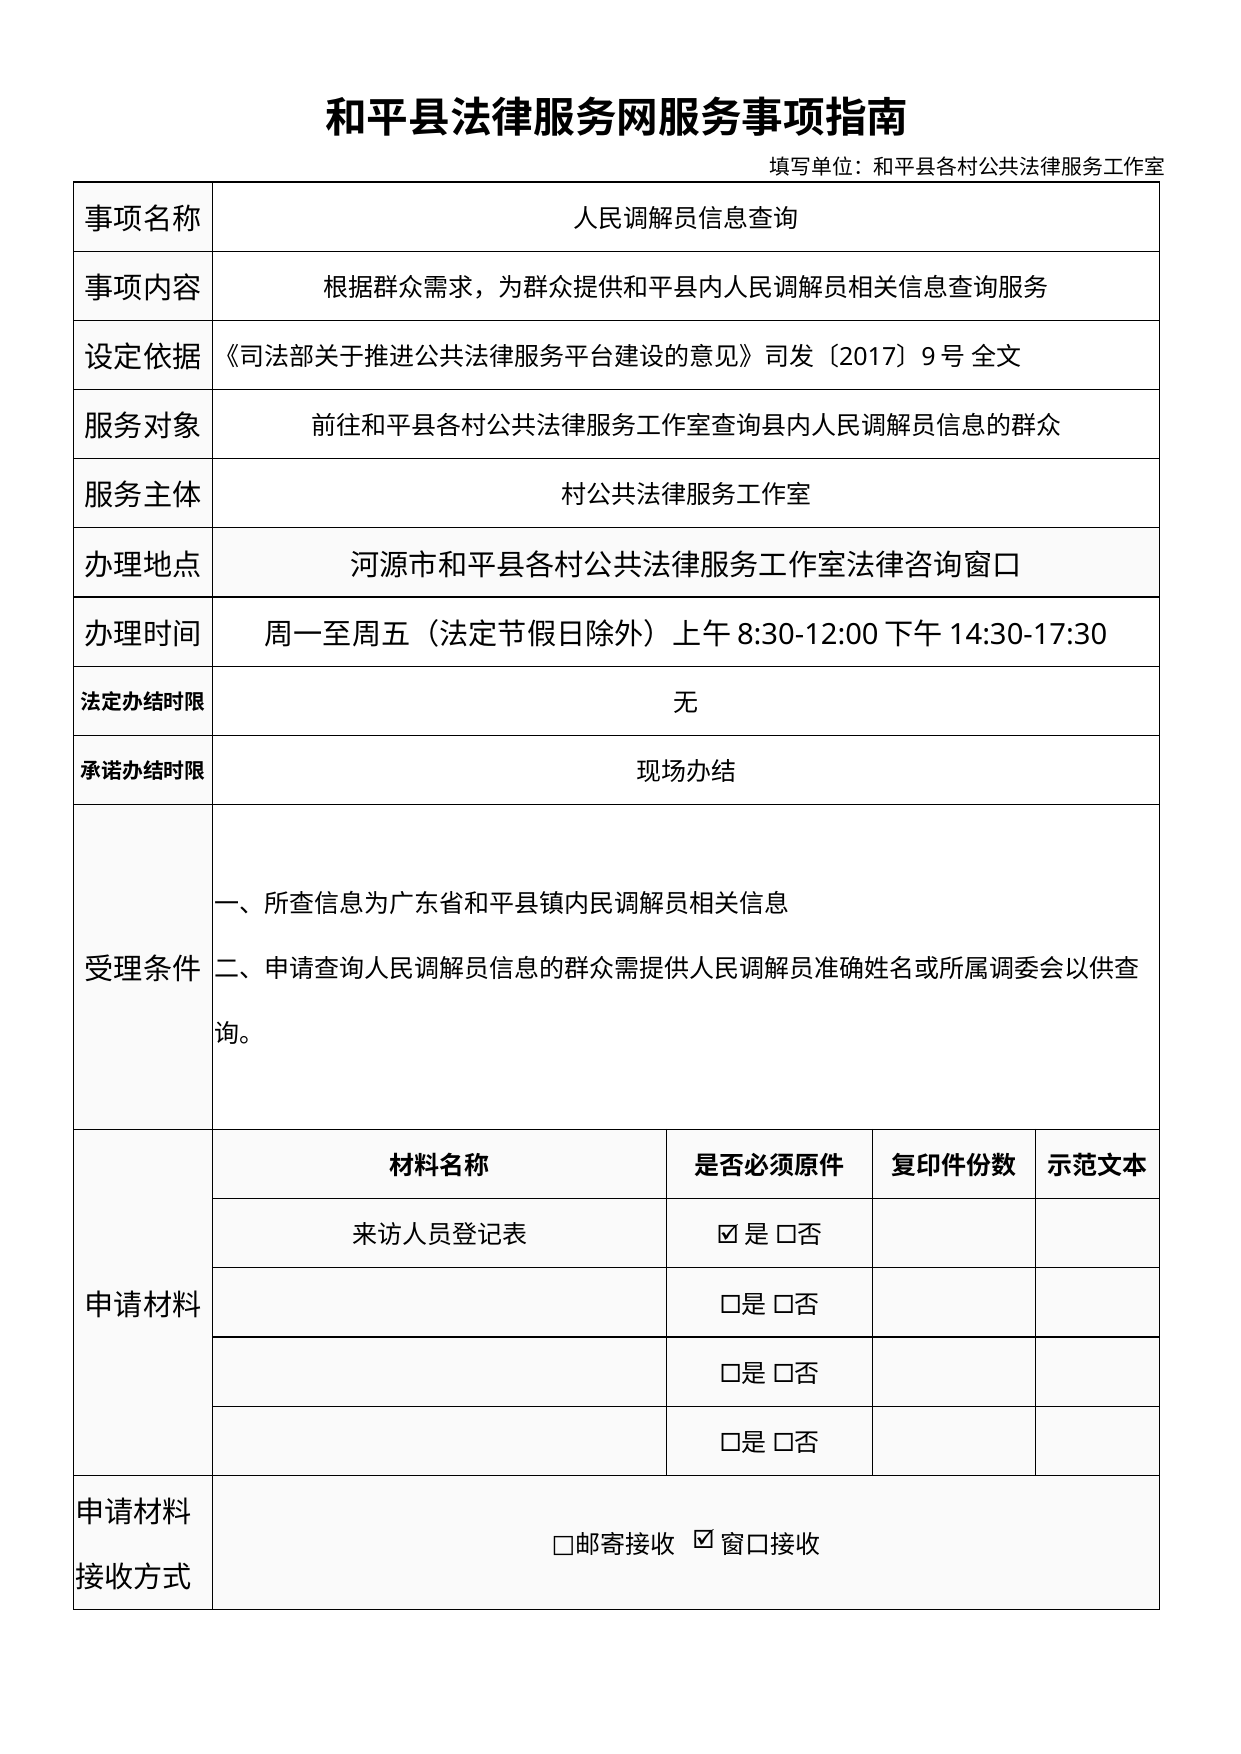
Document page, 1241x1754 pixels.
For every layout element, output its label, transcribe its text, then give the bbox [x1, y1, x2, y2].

table_cell □邮寄接收 窗口接收 [213, 1476, 1159, 1609]
table_cell [213, 1268, 666, 1336]
table_cell 设定依据 [74, 321, 212, 389]
table_cell 是 否 [667, 1338, 872, 1406]
table_cell [873, 1407, 1035, 1475]
table_cell 来访人员登记表 [213, 1199, 666, 1267]
table_cell [873, 1268, 1035, 1336]
table_cell 根据群众需求，为群众提供和平县内人民调解员相关信息查询服务 [213, 252, 1159, 320]
table_cell 事项内容 [74, 252, 212, 320]
table_cell 是 否 [667, 1199, 872, 1267]
table_cell [1036, 1338, 1159, 1406]
table_cell 法定办结时限 [74, 667, 212, 735]
table_cell 材料名称 [213, 1130, 666, 1198]
table_cell [1036, 1199, 1159, 1267]
table_cell 一、所查信息为广东省和平县镇内民调解员相关信息 二、申请查询人民调解员信息的群众需提供人民调解员准确姓名或所属调委会以供查询。 [213, 805, 1159, 1129]
table_cell [1036, 1407, 1159, 1475]
table_cell 办理地点 [74, 528, 212, 596]
table_cell 周一至周五（法定节假日除外）上午8:30-12:00下午14:30-17:30 [213, 598, 1159, 666]
text 填写单位：和平县各村公共法律服务工作室 [75, 149, 1165, 181]
table_cell 无 [213, 667, 1159, 735]
table_cell [873, 1338, 1035, 1406]
table_cell 是 否 [667, 1407, 872, 1475]
table_cell 办理时间 [74, 598, 212, 666]
table_cell 河源市和平县各村公共法律服务工作室法律咨询窗口 [213, 528, 1159, 596]
table_header 和平县法律服务网服务事项指南 [74, 81, 1159, 149]
table_cell 《司法部关于推进公共法律服务平台建设的意见》司发〔2017〕9号 全文 [213, 321, 1159, 389]
table_cell 服务主体 [74, 459, 212, 527]
table_cell 是否必须原件 [667, 1130, 872, 1198]
table_cell 受理条件 [74, 805, 212, 1129]
table_cell [213, 1407, 666, 1475]
table_cell [873, 1199, 1035, 1267]
table_cell 承诺办结时限 [74, 736, 212, 804]
table_cell 申请材料接收方式 [74, 1476, 212, 1609]
table_cell 服务对象 [74, 390, 212, 458]
table_header 人民调解员信息查询 [213, 183, 1159, 251]
table_cell ⽰范⽂本 [1036, 1130, 1159, 1198]
table_cell 是 否 [667, 1268, 872, 1336]
table_cell 申请材料 [74, 1130, 212, 1475]
table_cell [213, 1338, 666, 1406]
table_cell 村公共法律服务工作室 [213, 459, 1159, 527]
table_cell [1036, 1268, 1159, 1336]
table_cell 现场办结 [213, 736, 1159, 804]
table_cell 前往和平县各村公共法律服务工作室查询县内人民调解员信息的群众 [213, 390, 1159, 458]
table_header 事项名称 [74, 183, 212, 251]
table_cell 复印件份数 [873, 1130, 1035, 1198]
